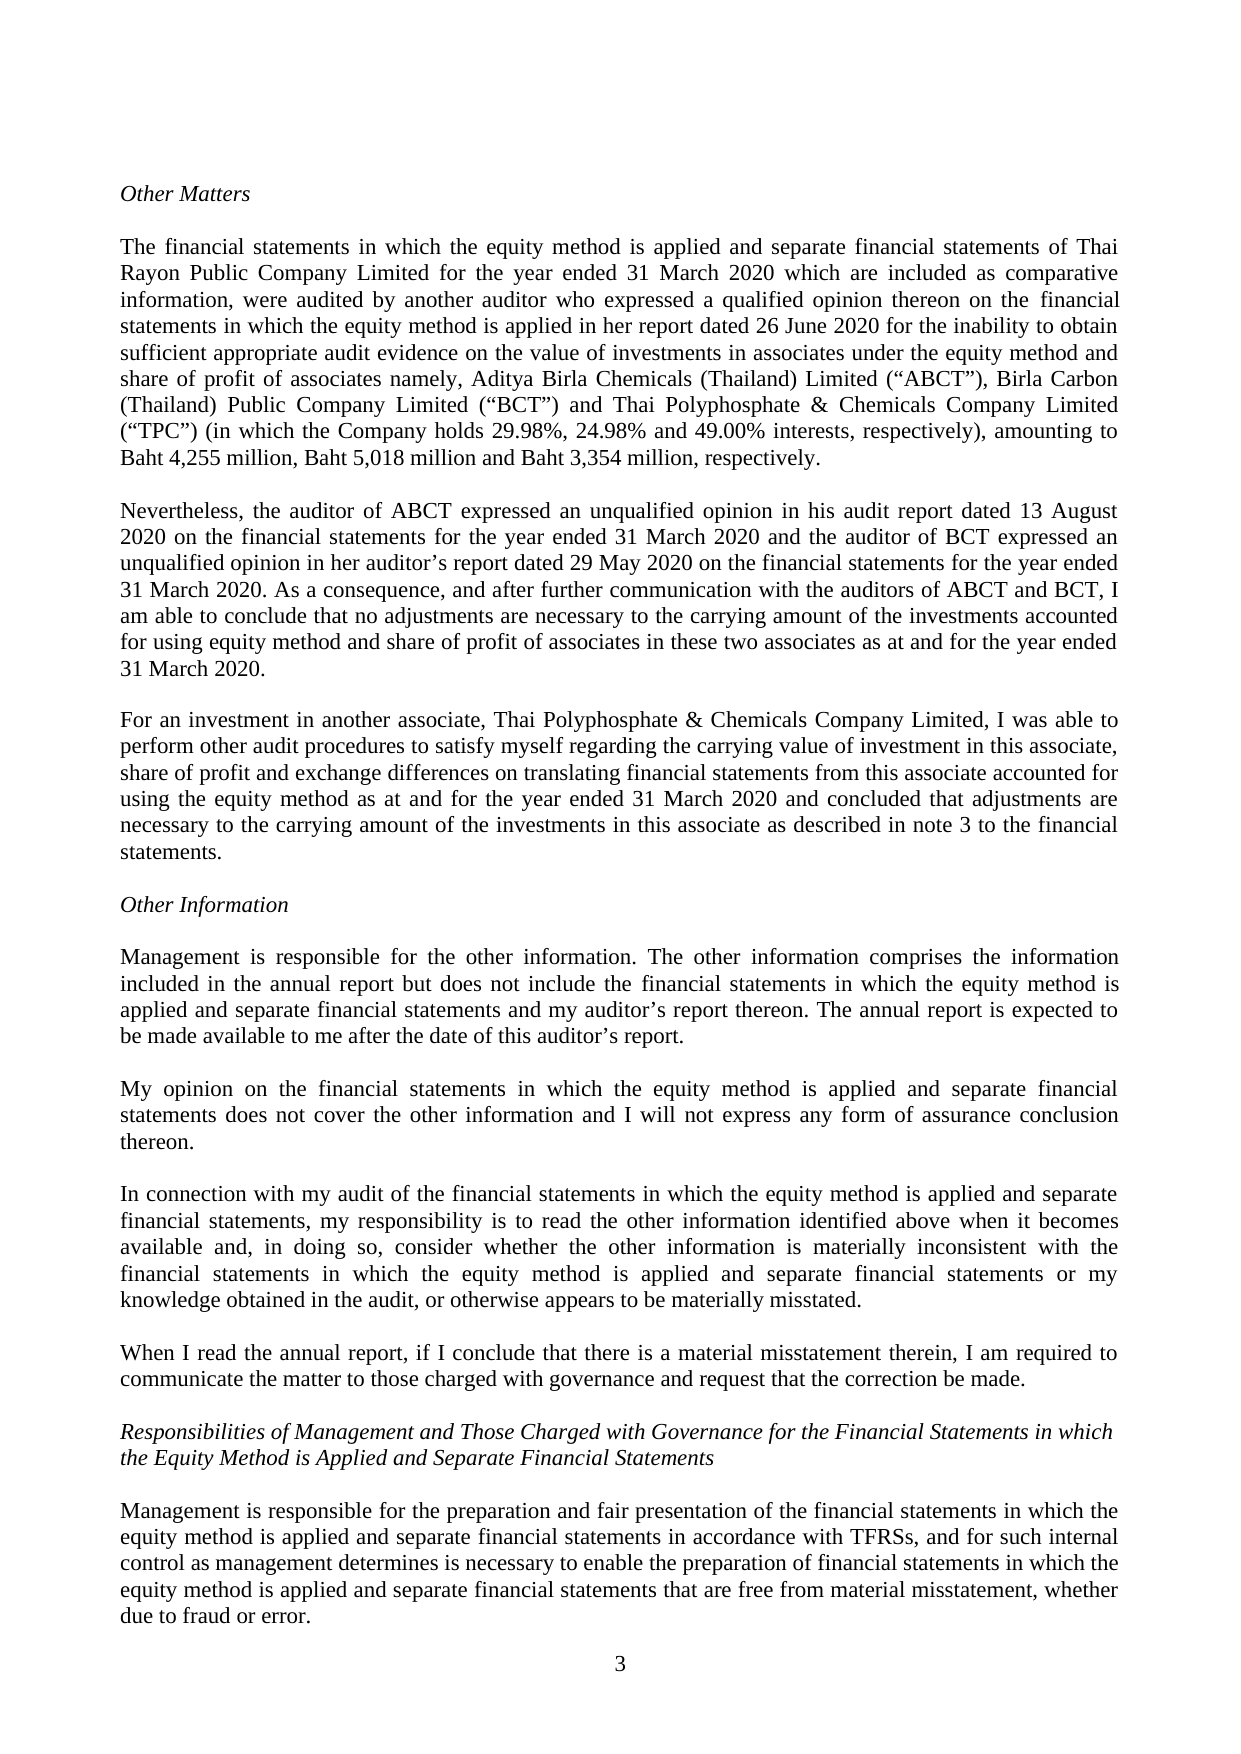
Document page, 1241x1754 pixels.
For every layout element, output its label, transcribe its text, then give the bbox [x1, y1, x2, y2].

text My opinion on the financial statements in which the equity method is applied and separate financial statements does not cover the other information and I will not express any form of assurance conclusion thereon. [120, 1075, 1120, 1154]
text In connection with my audit of the financial statements in which the equity method is applied and separate financial statements, my responsibility is to read the other information identified above when it becomes available and, in doing so, consider whether the other information is materially inconsistent with the financial statements in which the equity method is applied and separate financial statements or my knowledge obtained in the audit, or otherwise appears to be materially misstated. [120, 1181, 1120, 1312]
text For an investment in another associate, Thai Polyphosphate & Chemicals Company Limited, I was able to perform other audit procedures to satisfy myself regarding the carrying value of investment in this associate, share of profit and exchange differences on translating financial statements from this associate accounted for using the equity method as at and for the year ended 31 March 2020 and concluded that adjustments are necessary to the carrying amount of the investments in this associate as described in note 3 to the financial statements. [120, 706, 1120, 864]
text Nevertheless, the auditor of ABCT expressed an unqualified opinion in his audit report dated 13 August 2020 on the financial statements for the year ended 31 March 2020 and the auditor of BCT expressed an unqualified opinion in her auditor’s report dated 29 May 2020 on the financial statements for the year ended 31 March 2020. As a consequence, and after further communication with the auditors of ABCT and BCT, I am able to conclude that no adjustments are necessary to the carrying amount of the investments accounted for using equity method and share of profit of associates in these two associates as at and for the year ended 31 March 2020. [120, 497, 1120, 681]
text Other Information [120, 891, 1120, 917]
text When I read the annual report, if I conclude that there is a material misstatement therein, I am required to communicate the matter to those charged with governance and request that the correction be made. [120, 1339, 1120, 1391]
text Other Matters [120, 180, 1120, 207]
text The financial statements in which the equity method is applied and separate financial statements of Thai Rayon Public Company Limited for the year ended 31 March 2020 which are included as comparative information, were audited by another auditor who expressed a qualified opinion thereon on the financial statements in which the equity method is applied in her report dated 26 June 2020 for the inability to obtain sufficient appropriate audit evidence on the value of investments in associates under the equity method and share of profit of associates namely, Aditya Birla Chemicals (Thailand) Limited (“ABCT”), Birla Carbon (Thailand) Public Company Limited (“BCT”) and Thai Polyphosphate & Chemicals Company Limited (“TPC”) (in which the Company holds 29.98%, 24.98% and 49.00% interests, respectively), amounting to Baht 4,255 million, Baht 5,018 million and Baht 3,354 million, respectively. [120, 233, 1120, 470]
text Management is responsible for the other information. The other information comprises the information included in the annual report but does not include the financial statements in which the equity method is applied and separate financial statements and my auditor’s report thereon. The annual report is expected to be made available to me after the date of this auditor’s report. [120, 943, 1120, 1049]
text Management is responsible for the preparation and fair presentation of the financial statements in which the equity method is applied and separate financial statements in accordance with TFRSs, and for such internal control as management determines is necessary to enable the preparation of financial statements in which the equity method is applied and separate financial statements that are free from material misstatement, whether due to fraud or error. [120, 1497, 1120, 1628]
text Responsibilities of Management and Those Charged with Governance for the Financial Statements in which the Equity Method is Applied and Separate Financial Statements [120, 1418, 1120, 1470]
